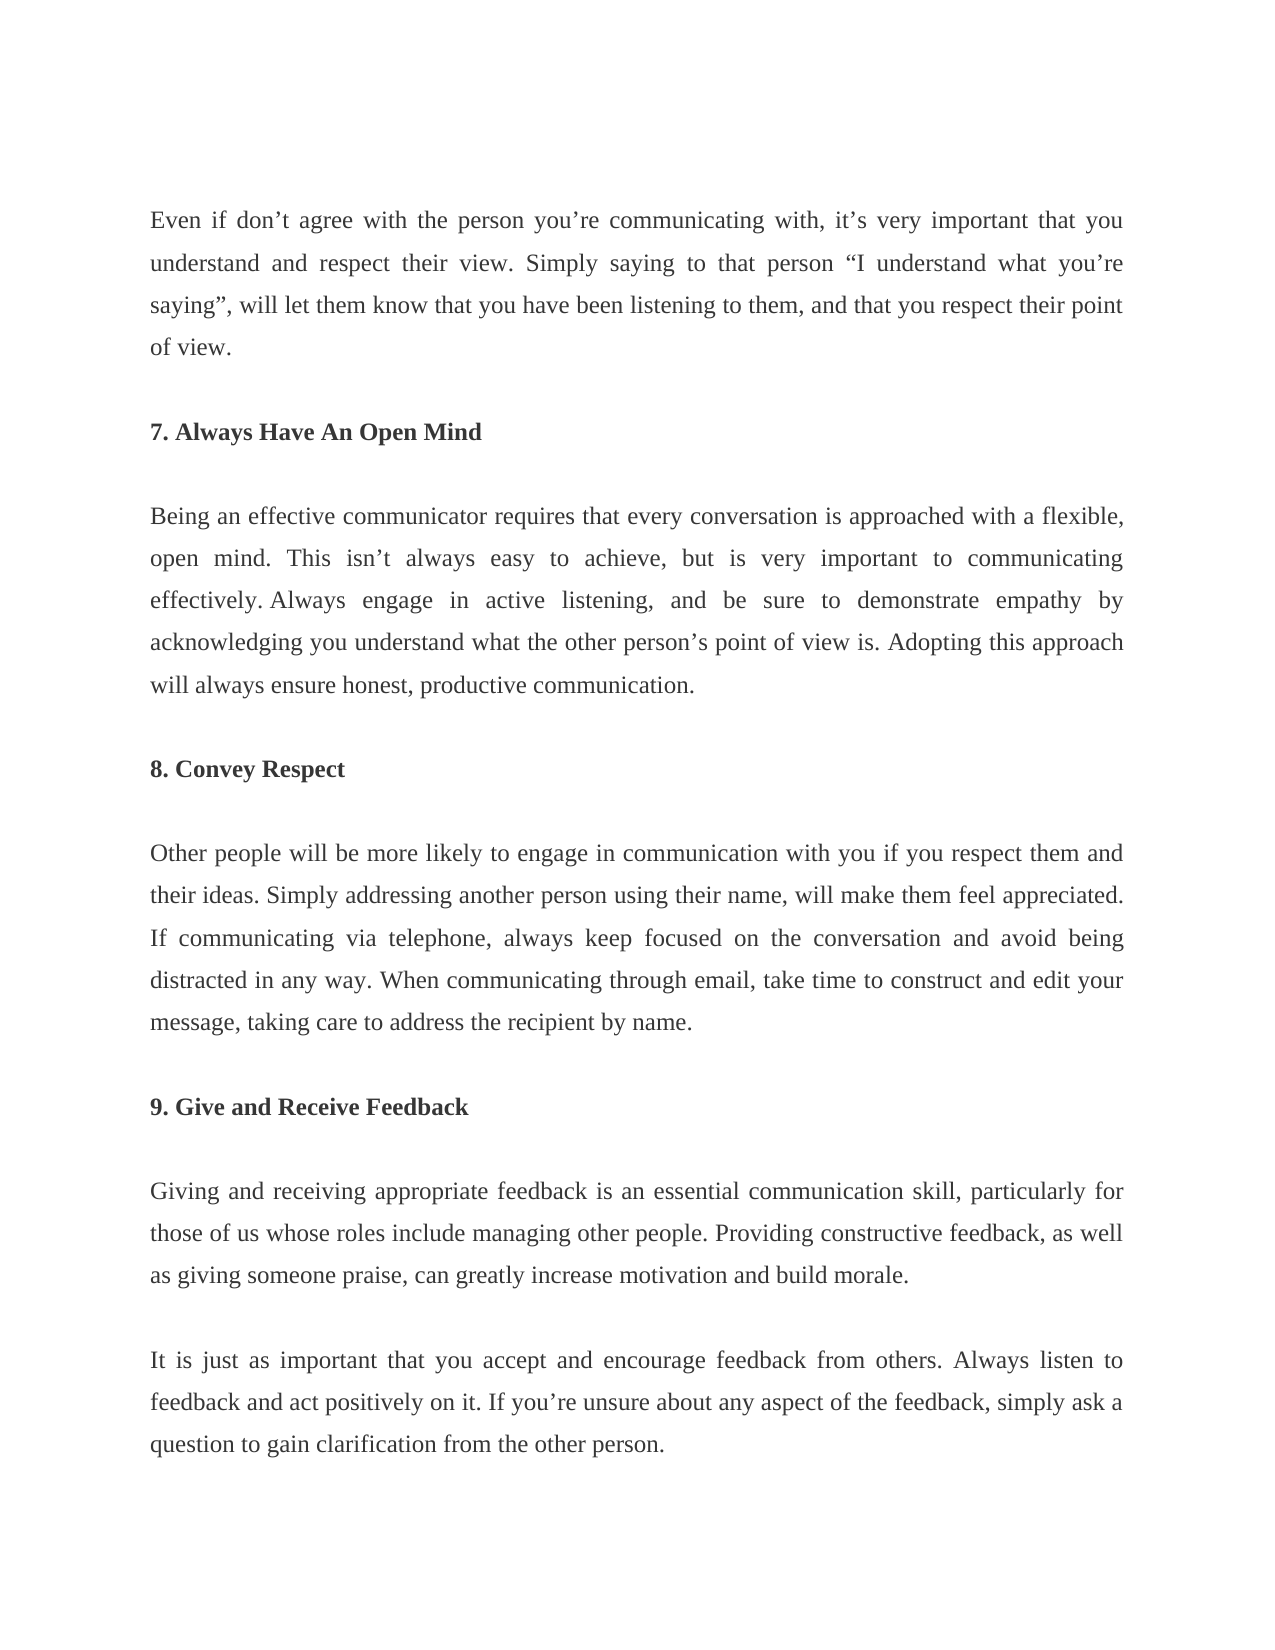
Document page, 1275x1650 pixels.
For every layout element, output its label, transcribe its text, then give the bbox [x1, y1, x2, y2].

text Even if don’t agree with the person you’re communicating with, it’s very important that you understand and respect their view. Simply saying to that person “I understand what you’re saying”, will let them know that you have been listening to them, and that you respect their point of view. [150, 192, 1125, 361]
text Other people will be more likely to engage in communication with you if you respect them and their ideas. Simply addressing another person using their name, will make them feel appreciated. If communicating via telephone, always keep focused on the conversation and avoid being distracted in any way. When communicating through email, take time to construct and edit your message, taking care to address the recipient by name. [150, 825, 1125, 1036]
text Being an effective communicator requires that every conversation is approached with a flexible, open mind. This isn’t always easy to achieve, but is very important to communicating effectively. Always engage in active listening, and be sure to demonstrate empathy by acknowledging you understand what the other person’s point of view is. Adopting this approach will always ensure honest, productive communication. [150, 487, 1125, 698]
text 9. Give and Receive Feedback [150, 1078, 1125, 1120]
text 8. Convey Respect [150, 741, 1125, 783]
text 7. Always Have An Open Mind [150, 403, 1125, 445]
text It is just as important that you accept and encourage feedback from others. Always listen to feedback and act positively on it. If you’re unsure about any aspect of the feedback, simply ask a question to gain clarification from the other person. [150, 1331, 1125, 1458]
text Giving and receiving appropriate feedback is an essential communication skill, particularly for those of us whose roles include managing other people. Providing constructive feedback, as well as giving someone praise, can greatly increase motivation and build morale. [150, 1162, 1125, 1289]
